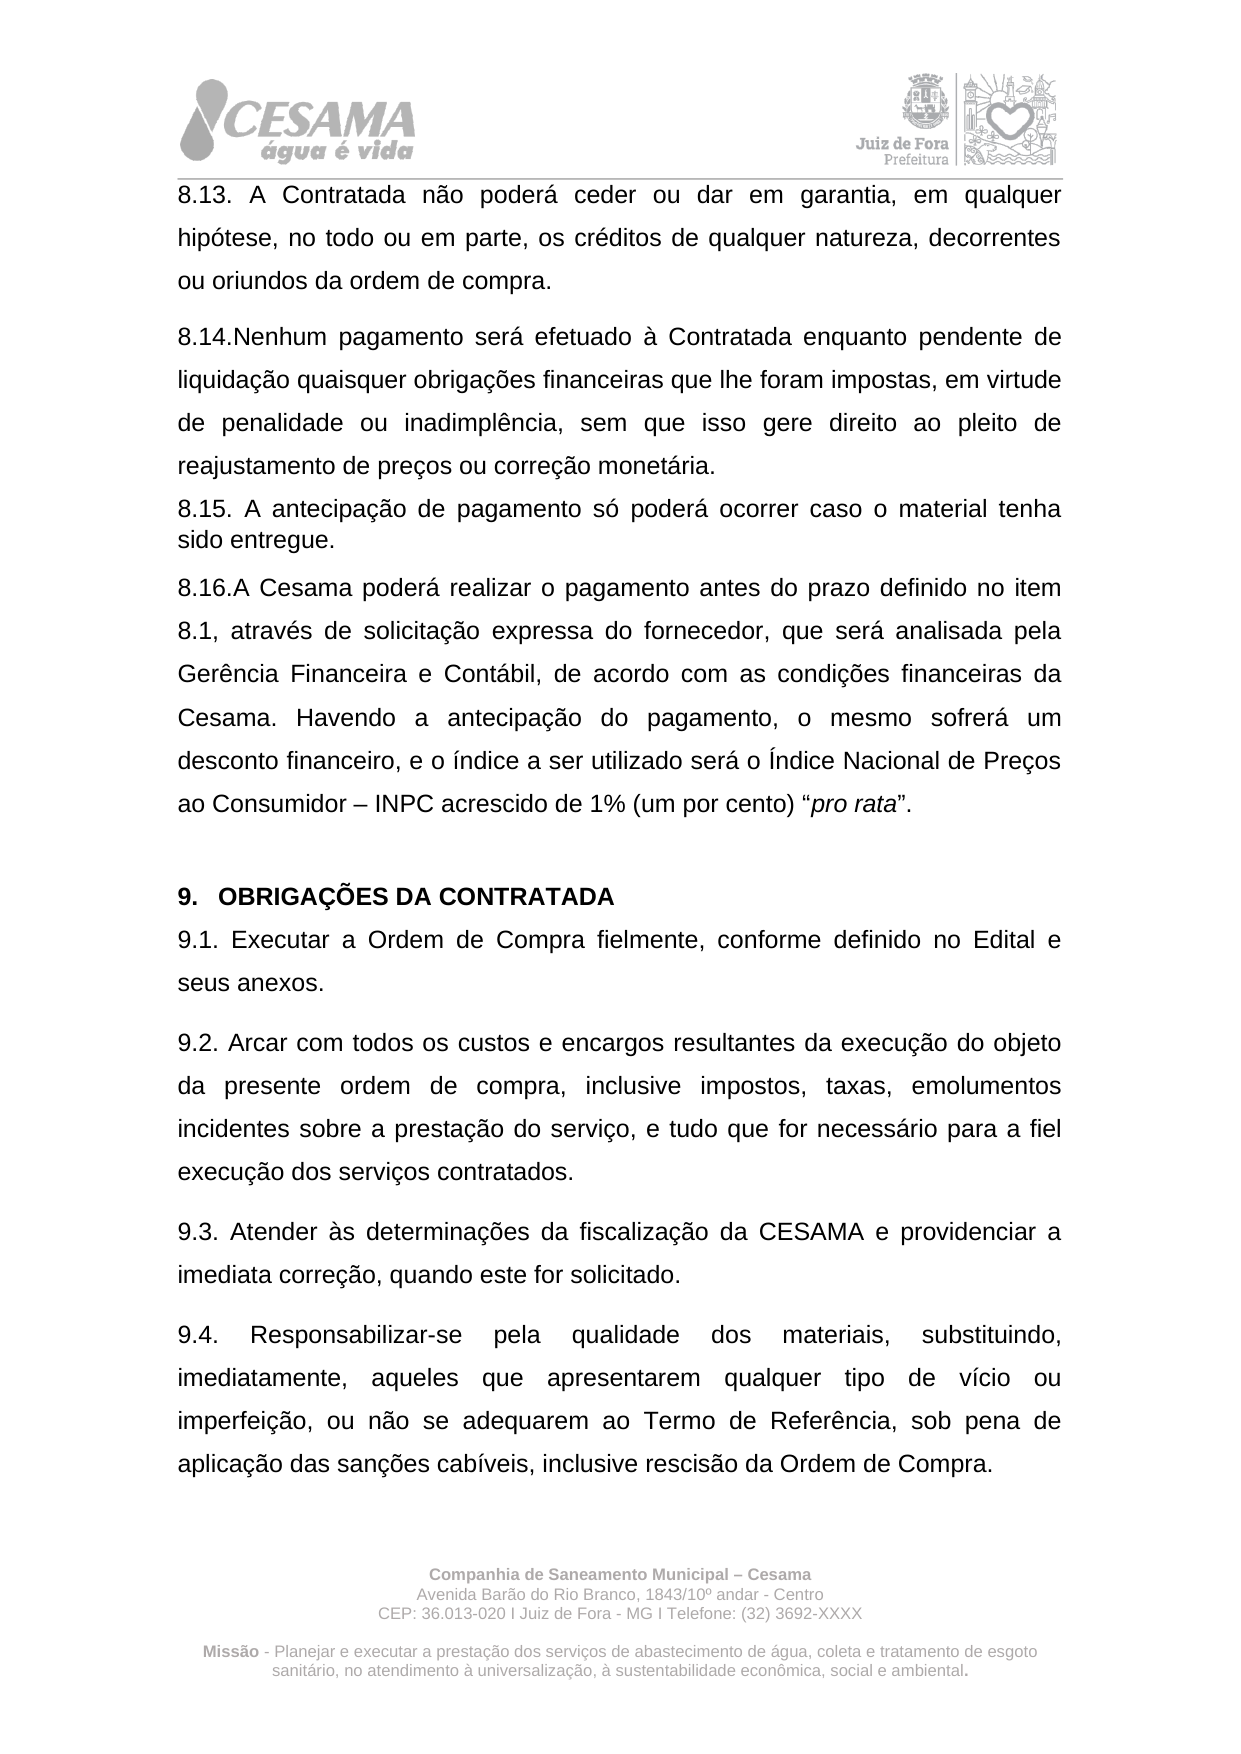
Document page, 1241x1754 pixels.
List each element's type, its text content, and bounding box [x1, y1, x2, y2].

picture [177, 73, 1064, 180]
list OBRIGAÇÕES DA CONTRATADA [177, 882, 1063, 911]
text 8.13. A Contratada não poderá ceder ou dar em garantia, em qualquer hipótese, no todo ou em parte, os créditos de qualquer natureza, decorrentes ou oriundos da ordem de compra. [177, 180, 1063, 295]
text 9.3. Atender às determinações da fiscalização da CESAMA e providenciar a imediata correção, quando este for solicitado. [177, 1217, 1063, 1289]
text 8.14.Nenhum pagamento será efetuado à Contratada enquanto pendente de liquidação quaisquer obrigações financeiras que lhe foram impostas, em virtude de penalidade ou inadimplência, sem que isso gere direito ao pleito de reajustamento de preços ou correção monetária. [177, 322, 1063, 480]
text 9.4. Responsabilizar-se pela qualidade dos materiais, substituindo, imediatamente, aqueles que apresentarem qualquer tipo de vício ou imperfeição, ou não se adequarem ao Termo de Referência, sob pena de aplicação das sanções cabíveis, inclusive rescisão da Ordem de Compra. [177, 1320, 1063, 1478]
text 8.15. A antecipação de pagamento só poderá ocorrer caso o material tenha sido entregue. [177, 494, 1063, 554]
text 8.16.A Cesama poderá realizar o pagamento antes do prazo definido no item 8.1, através de solicitação expressa do fornecedor, que será analisada pela Gerência Financeira e Contábil, de acordo com as condições financeiras da Cesama. Havendo a antecipação do pagamento, o mesmo sofrerá um desconto financeiro, e o índice a ser utilizado será o Índice Nacional de Preços ao Consumidor – INPC acrescido de 1% (um por cento) “pro rata”. [177, 573, 1063, 817]
text 9.1. Executar a Ordem de Compra fielmente, conforme definido no Edital e seus anexos. [177, 925, 1063, 997]
text 9.2. Arcar com todos os custos e encargos resultantes da execução do objeto da presente ordem de compra, inclusive impostos, taxas, emolumentos incidentes sobre a prestação do serviço, e tudo que for necessário para a fiel execução dos serviços contratados. [177, 1028, 1063, 1186]
